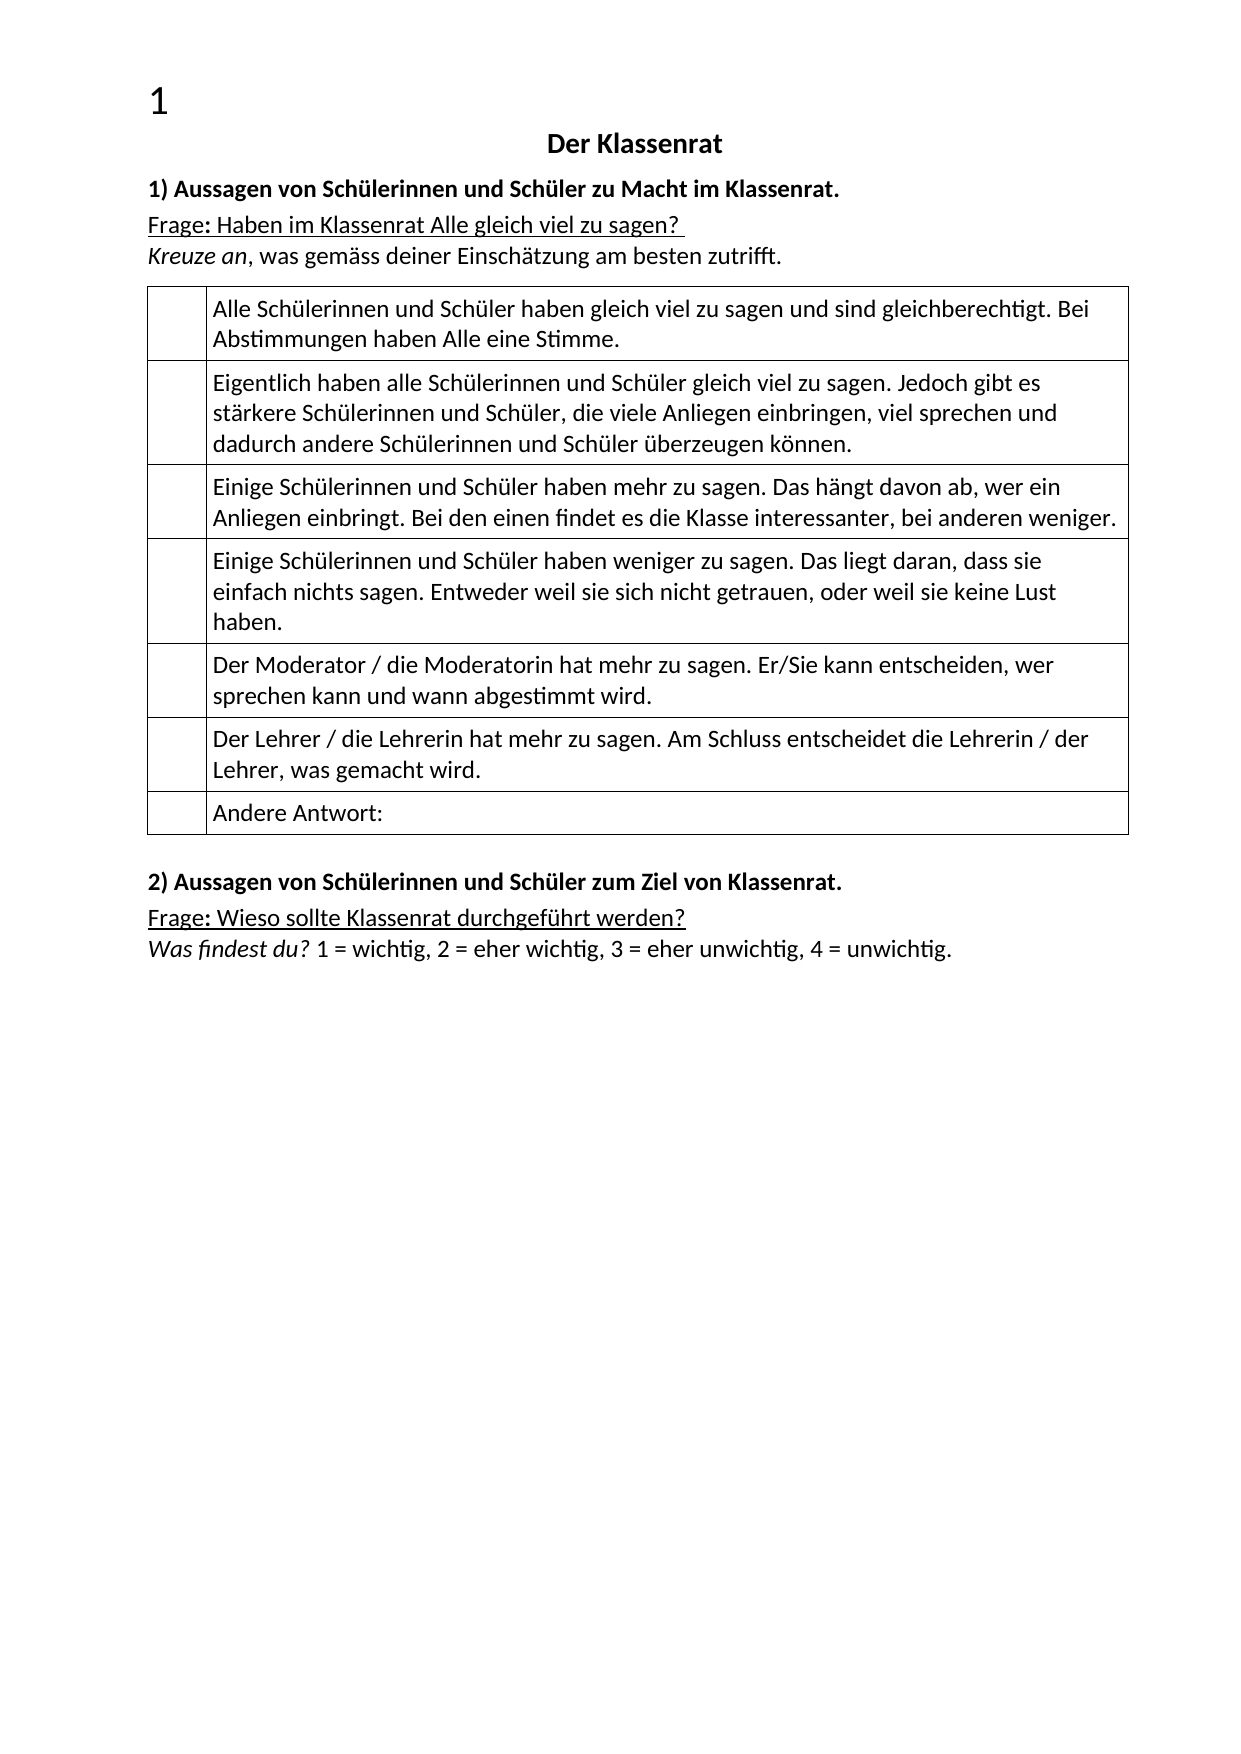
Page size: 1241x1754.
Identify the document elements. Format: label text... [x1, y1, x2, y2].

text Kreuze an, was gemäss deiner Einschätzung am besten zutrifft. [148, 240, 1122, 271]
table_cell Der Moderator / die Moderatorin hat mehr zu sagen. Er/Sie kann entscheiden, wer sprechen kann und wann abgestimmt wird. [207, 644, 1128, 717]
text 1) Aussagen von Schülerinnen und Schüler zu Macht im Klassenrat. [148, 173, 1122, 203]
table_cell Der Lehrer / die Lehrerin hat mehr zu sagen. Am Schluss entscheidet die Lehrerin / der Lehrer, was gemacht wird. [207, 718, 1128, 791]
table_header Alle Schülerinnen und Schüler haben gleich viel zu sagen und sind gleichberechtigt. Bei Abstimmungen haben Alle eine Stimme. [207, 287, 1128, 360]
table_cell [148, 644, 206, 717]
text Was findest du? 1 = wichtig, 2 = eher wichtig, 3 = eher unwichtig, 4 = unwichtig. [148, 933, 1122, 963]
table_cell [148, 361, 206, 464]
table_cell [148, 539, 206, 643]
table_cell [148, 465, 206, 538]
text Frage: Haben im Klassenrat Alle gleich viel zu sagen? [148, 209, 1122, 240]
table_cell [148, 718, 206, 791]
table_cell Eigentlich haben alle Schülerinnen und Schüler gleich viel zu sagen. Jedoch gibt es stärkere Schülerinnen und Schüler, die viele Anliegen einbringen, viel sprechen und dadurch andere Schülerinnen und Schüler überzeugen können. [207, 361, 1128, 464]
table_header [148, 287, 206, 360]
text 2) Aussagen von Schülerinnen und Schüler zum Ziel von Klassenrat. [148, 866, 1122, 896]
table_cell Einige Schülerinnen und Schüler haben weniger zu sagen. Das liegt daran, dass sie einfach nichts sagen. Entweder weil sie sich nicht getrauen, oder weil sie keine Lust haben. [207, 539, 1128, 643]
table_cell [148, 792, 206, 834]
table_cell Andere Antwort: [207, 792, 1128, 834]
text Der Klassenrat [148, 125, 1122, 160]
text Frage: Wieso sollte Klassenrat durchgeführt werden? [148, 902, 1122, 933]
table_cell Einige Schülerinnen und Schüler haben mehr zu sagen. Das hängt davon ab, wer ein Anliegen einbringt. Bei den einen findet es die Klasse interessanter, bei anderen weniger. [207, 465, 1128, 538]
